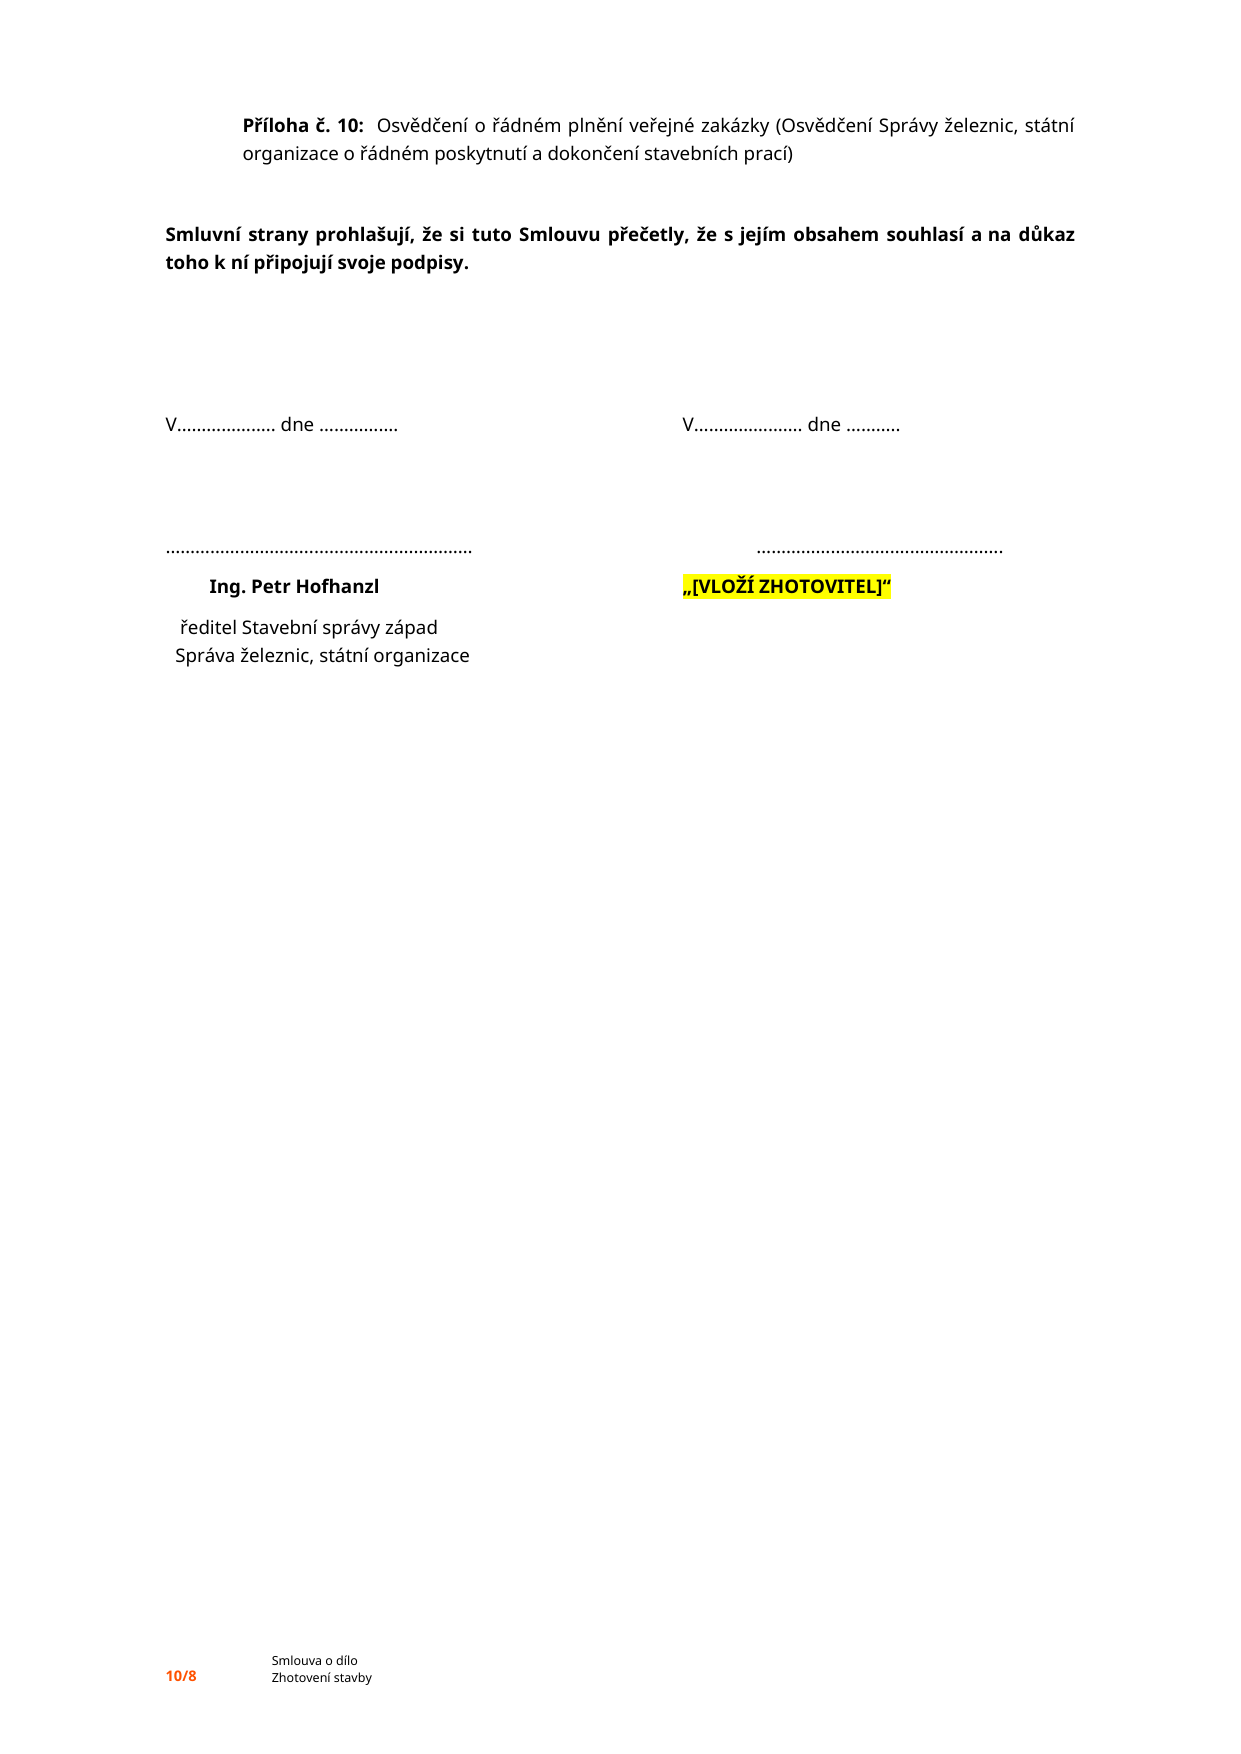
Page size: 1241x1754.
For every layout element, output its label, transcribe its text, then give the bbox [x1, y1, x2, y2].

text ………………………..........………….………… ………………………….………………. [165, 533, 1075, 558]
text Správa železnic, státní organizace [165, 642, 1075, 667]
text Příloha č. 10: Osvědčení o řádném plnění veřejné zakázky (Osvědčení Správy železnic, státní organizace o řádném poskytnutí a dokončení stavebních prací) [242, 112, 1075, 166]
text V……………….. dne ……………. V…………………. dne ……….. [165, 411, 1075, 437]
text Smluvní strany prohlašují, že si tuto Smlouvu přečetly, že s jejím obsahem souhlasí a na důkaz toho k ní připojují svoje podpisy. [165, 221, 1075, 275]
text Ing. Petr Hofhanzl „[VLOŽÍ ZHOTOVITEL]“ [165, 573, 1075, 599]
text ředitel Stavební správy západ [165, 614, 1075, 639]
